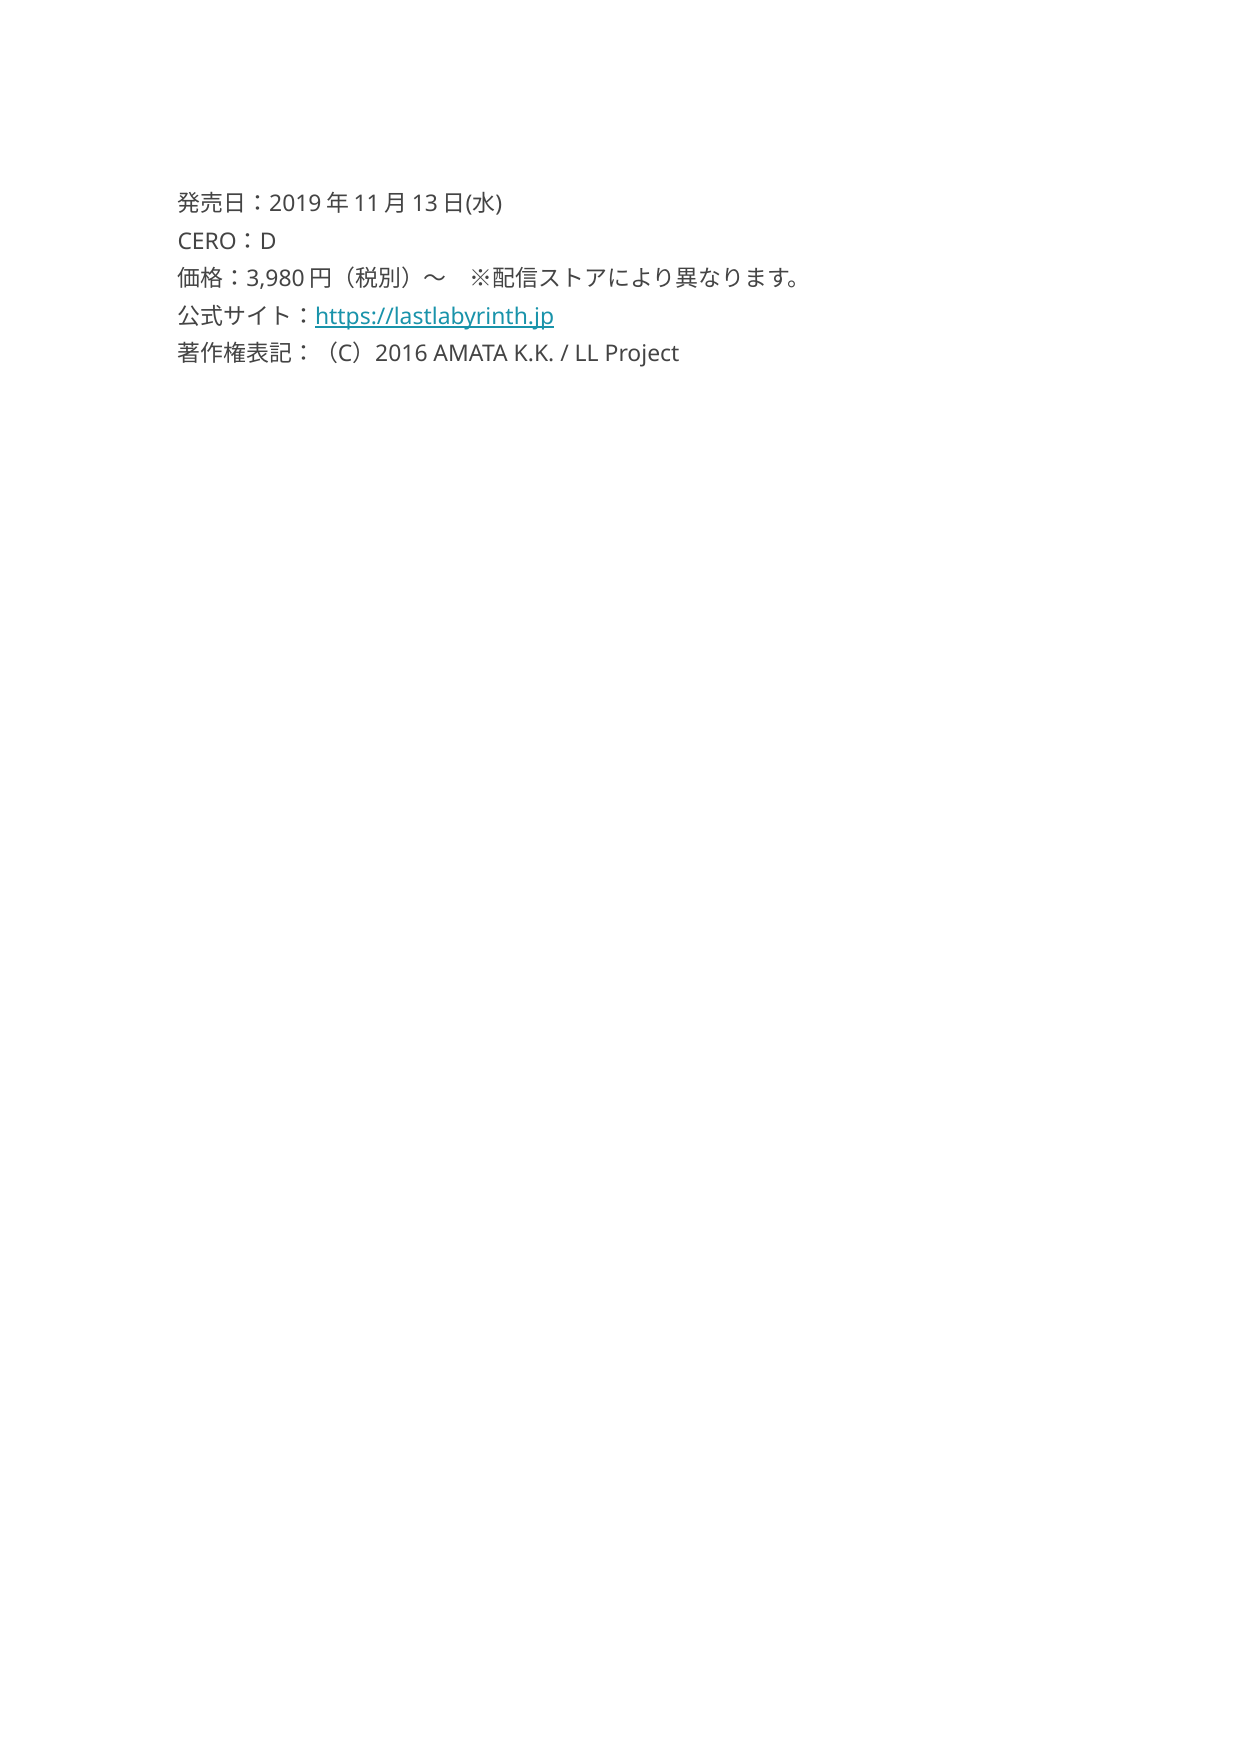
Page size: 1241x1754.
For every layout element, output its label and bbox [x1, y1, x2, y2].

text [177, 183, 1063, 371]
